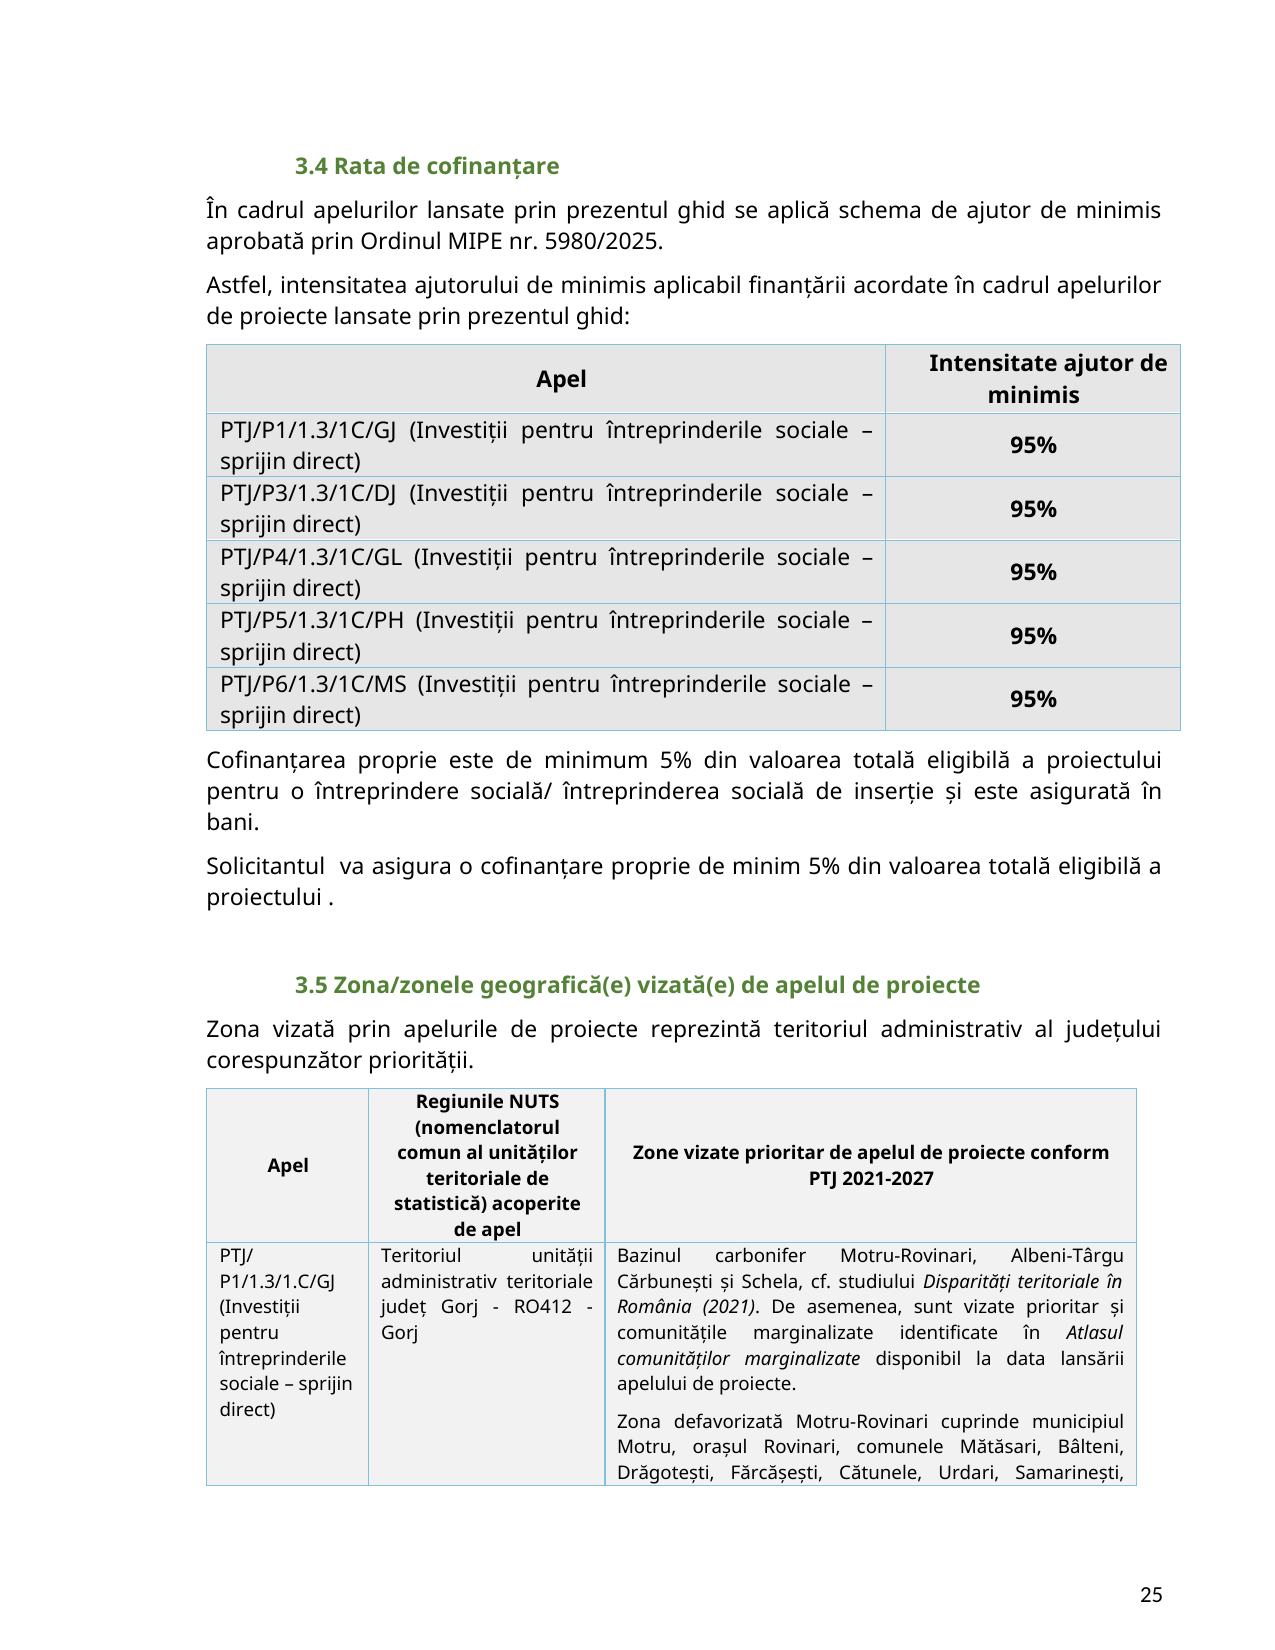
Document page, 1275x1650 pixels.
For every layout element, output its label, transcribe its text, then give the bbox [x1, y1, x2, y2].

text Solicitantul va asigura o cofinanțare proprie de minim 5% din valoarea totală eligibilă a proiectului . [206, 850, 1163, 912]
table_cell PTJ/P1/1.3/1.C/GJ (Investiții pentru întreprinderile sociale – sprijin direct) [207, 1243, 368, 1485]
table_cell PTJ/P6/1.3/1C/MS (Investiții pentru întreprinderile sociale – sprijin direct) [207, 668, 885, 730]
table_header Apel [207, 1089, 368, 1242]
text Astfel, intensitatea ajutorului de minimis aplicabil finanţării acordate în cadrul apelurilor de proiecte lansate prin prezentul ghid: [206, 269, 1162, 331]
subtitle 3.4 Rata de cofinanțare [295, 150, 1163, 181]
table_cell 95% [886, 541, 1180, 603]
table_cell 95% [886, 668, 1180, 730]
table_header Apel [207, 345, 885, 412]
table_cell PTJ/P4/1.3/1C/GL (Investiții pentru întreprinderile sociale – sprijin direct) [207, 541, 885, 603]
text Zona vizată prin apelurile de proiecte reprezintă teritoriul administrativ al județului corespunzător priorității. [206, 1012, 1163, 1075]
table_header Zone vizate prioritar de apelul de proiecte conform PTJ 2021-2027 [606, 1089, 1136, 1242]
text Cofinanțarea proprie este de minimum 5% din valoarea totală eligibilă a proiectului pentru o întreprindere socială/ întreprinderea socială de inserție și este asigurată în bani. [206, 744, 1163, 837]
table_header Intensitate ajutor de minimis [886, 345, 1180, 412]
table_cell 95% [886, 477, 1180, 539]
table_cell PTJ/P1/1.3/1C/GJ (Investiții pentru întreprinderile sociale – sprijin direct) [207, 414, 885, 476]
table_cell PTJ/P3/1.3/1C/DJ (Investiții pentru întreprinderile sociale – sprijin direct) [207, 477, 885, 539]
table_cell 95% [886, 414, 1180, 476]
table_cell Teritoriul unității administrativ teritoriale județ Gorj - RO412 - Gorj [369, 1243, 604, 1485]
table_cell PTJ/P5/1.3/1C/PH (Investiții pentru întreprinderile sociale – sprijin direct) [207, 604, 885, 667]
subtitle 3.5 Zona/zonele geografică(e) vizată(e) de apelul de proiecte [295, 969, 1163, 1000]
text În cadrul apelurilor lansate prin prezentul ghid se aplică schema de ajutor de minimis aprobată prin Ordinul MIPE nr. 5980/2025. [206, 194, 1162, 256]
table_cell 95% [886, 604, 1180, 667]
table_header Regiunile NUTS (nomenclatorul comun al unităților teritoriale de statistică) acoperite de apel [369, 1089, 604, 1242]
